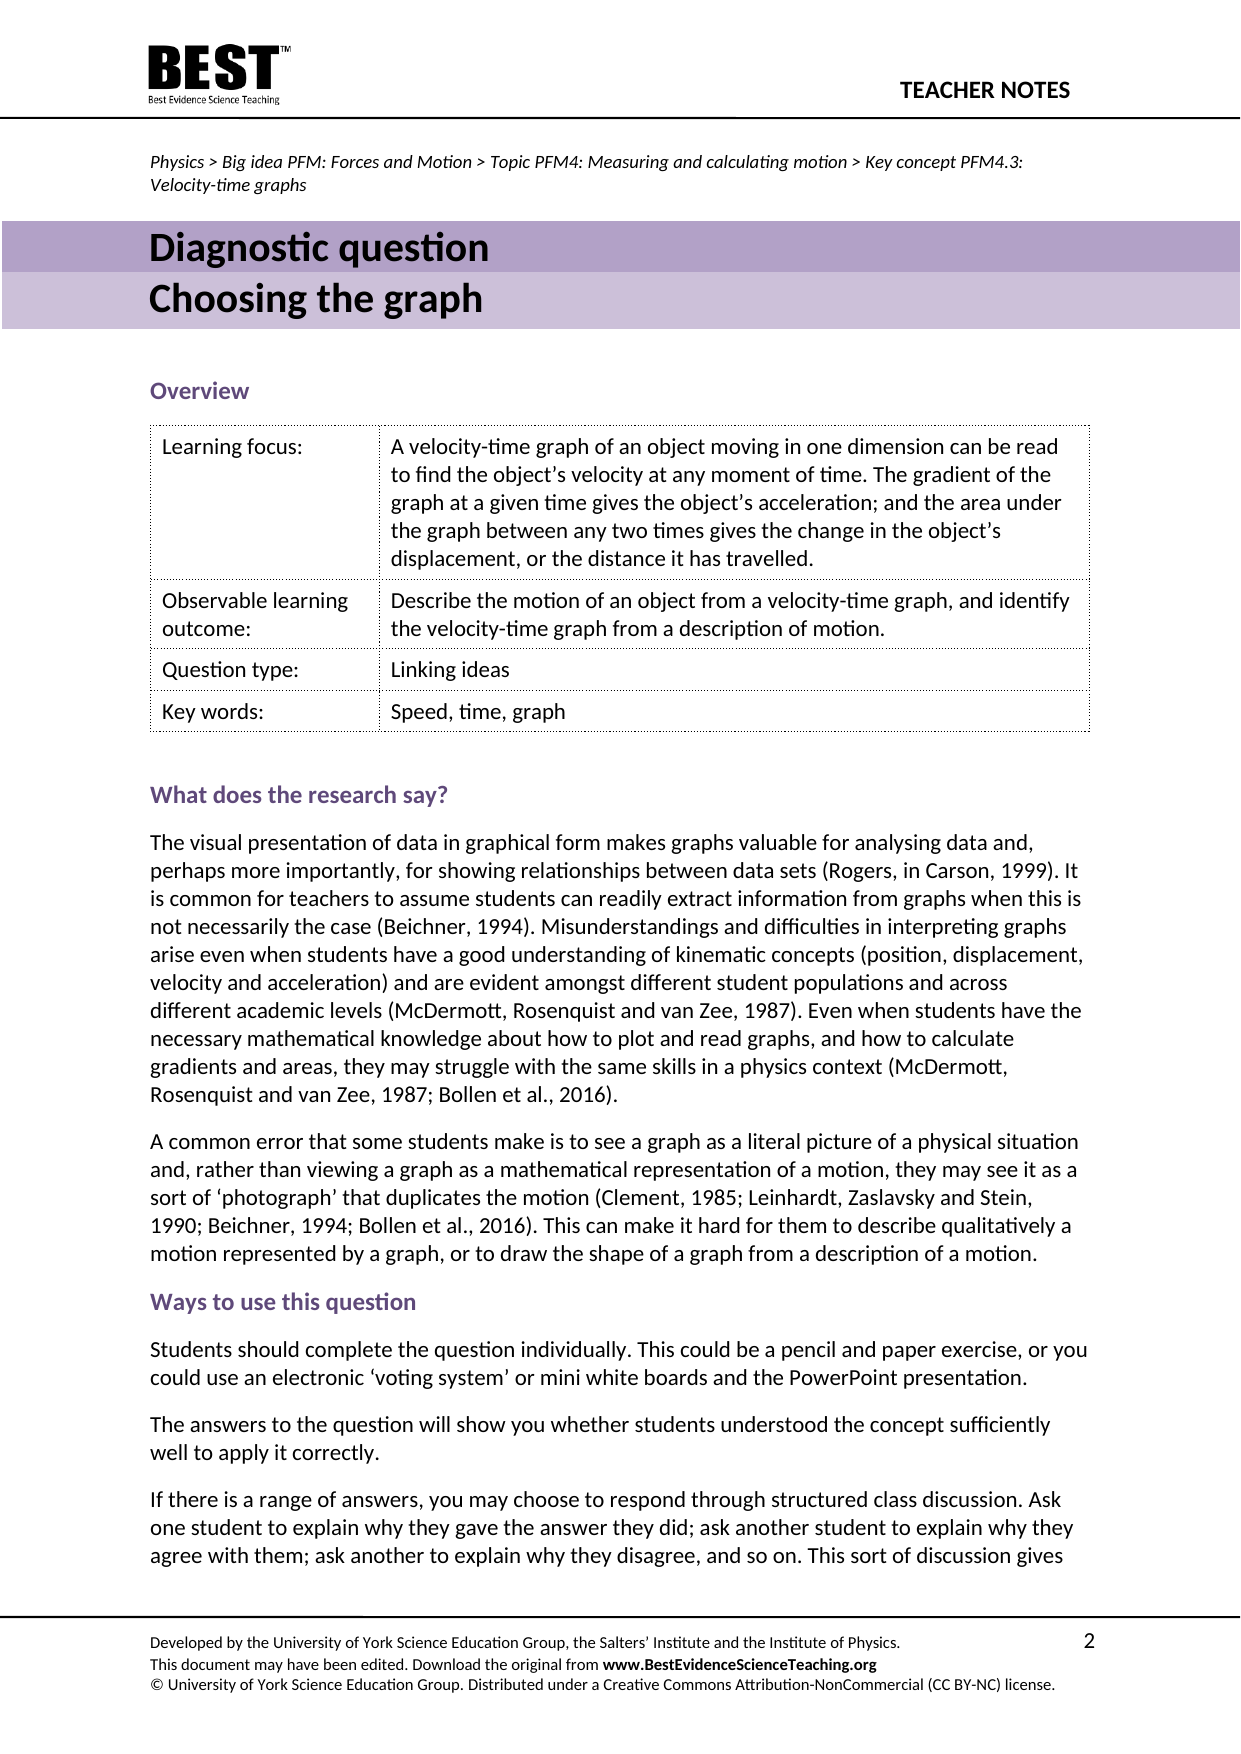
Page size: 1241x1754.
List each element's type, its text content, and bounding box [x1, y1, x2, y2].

text The visual presentation of data in graphical form makes graphs valuable for analysing data and, perhaps more importantly, for showing relationships between data sets (Rogers, in Carson, 1999). It is common for teachers to assume students can readily extract information from graphs when this is not necessarily the case (Beichner, 1994). Misunderstandings and difficulties in interpreting graphs arise even when students have a good understanding of kinematic concepts (position, displacement, velocity and acceleration) and are evident amongst different student populations and across different academic levels (McDermott, Rosenquist and van Zee, 1987). Even when students have the necessary mathematical knowledge about how to plot and read graphs, and how to calculate gradients and areas, they may struggle with the same skills in a physics context (McDermott, Rosenquist and van Zee, 1987; Bollen et al., 2016). [150, 828, 1090, 1108]
table_cell Describe the motion of an object from a velocity-time graph, and identify the velocity-time graph from a description of motion. [379, 579, 1090, 648]
table_cell Key words: [151, 690, 379, 731]
text What does the research say? [150, 779, 1090, 809]
text A common error that some students make is to see a graph as a literal picture of a physical situation and, rather than viewing a graph as a mathematical representation of a motion, they may see it as a sort of ‘photograph’ that duplicates the motion (Clement, 1985; Leinhardt, Zaslavsky and Stein, 1990; Beichner, 1994; Bollen et al., 2016). This can make it hard for them to describe qualitatively a motion represented by a graph, or to draw the shape of a graph from a description of a motion. [150, 1127, 1090, 1267]
text Ways to use this question [150, 1286, 1090, 1317]
table_cell Linking ideas [379, 648, 1090, 689]
picture [148, 44, 291, 105]
table_cell Speed, time, graph [379, 690, 1090, 731]
text Students should complete the question individually. This could be a pencil and paper exercise, or you could use an electronic ‘voting system’ or mini white boards and the PowerPoint presentation. [150, 1335, 1090, 1391]
table_cell Observable learning outcome: [151, 579, 379, 648]
text The answers to the question will show you whether students understood the concept sufficiently well to apply it correctly. [150, 1410, 1090, 1466]
table_header Learning focus: [151, 425, 379, 578]
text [150, 1485, 1090, 1569]
table_header A velocity-time graph of an object moving in one dimension can be read to find the object’s velocity at any moment of time. The gradient of the graph at a given time gives the object’s acceleration; and the area under the graph between any two times gives the change in the object’s displacement, or the distance it has travelled. [379, 425, 1090, 578]
text Physics > Big idea PFM: Forces and Motion > Topic PFM4: Measuring and calculating motion > Key concept PFM4.3: Velocity-time graphs [150, 150, 1090, 196]
table_cell Question type: [151, 648, 379, 689]
table_cell Choosing the graph [2, 272, 1240, 329]
table_header Diagnostic question [2, 221, 1240, 272]
text Overview [150, 376, 1090, 406]
